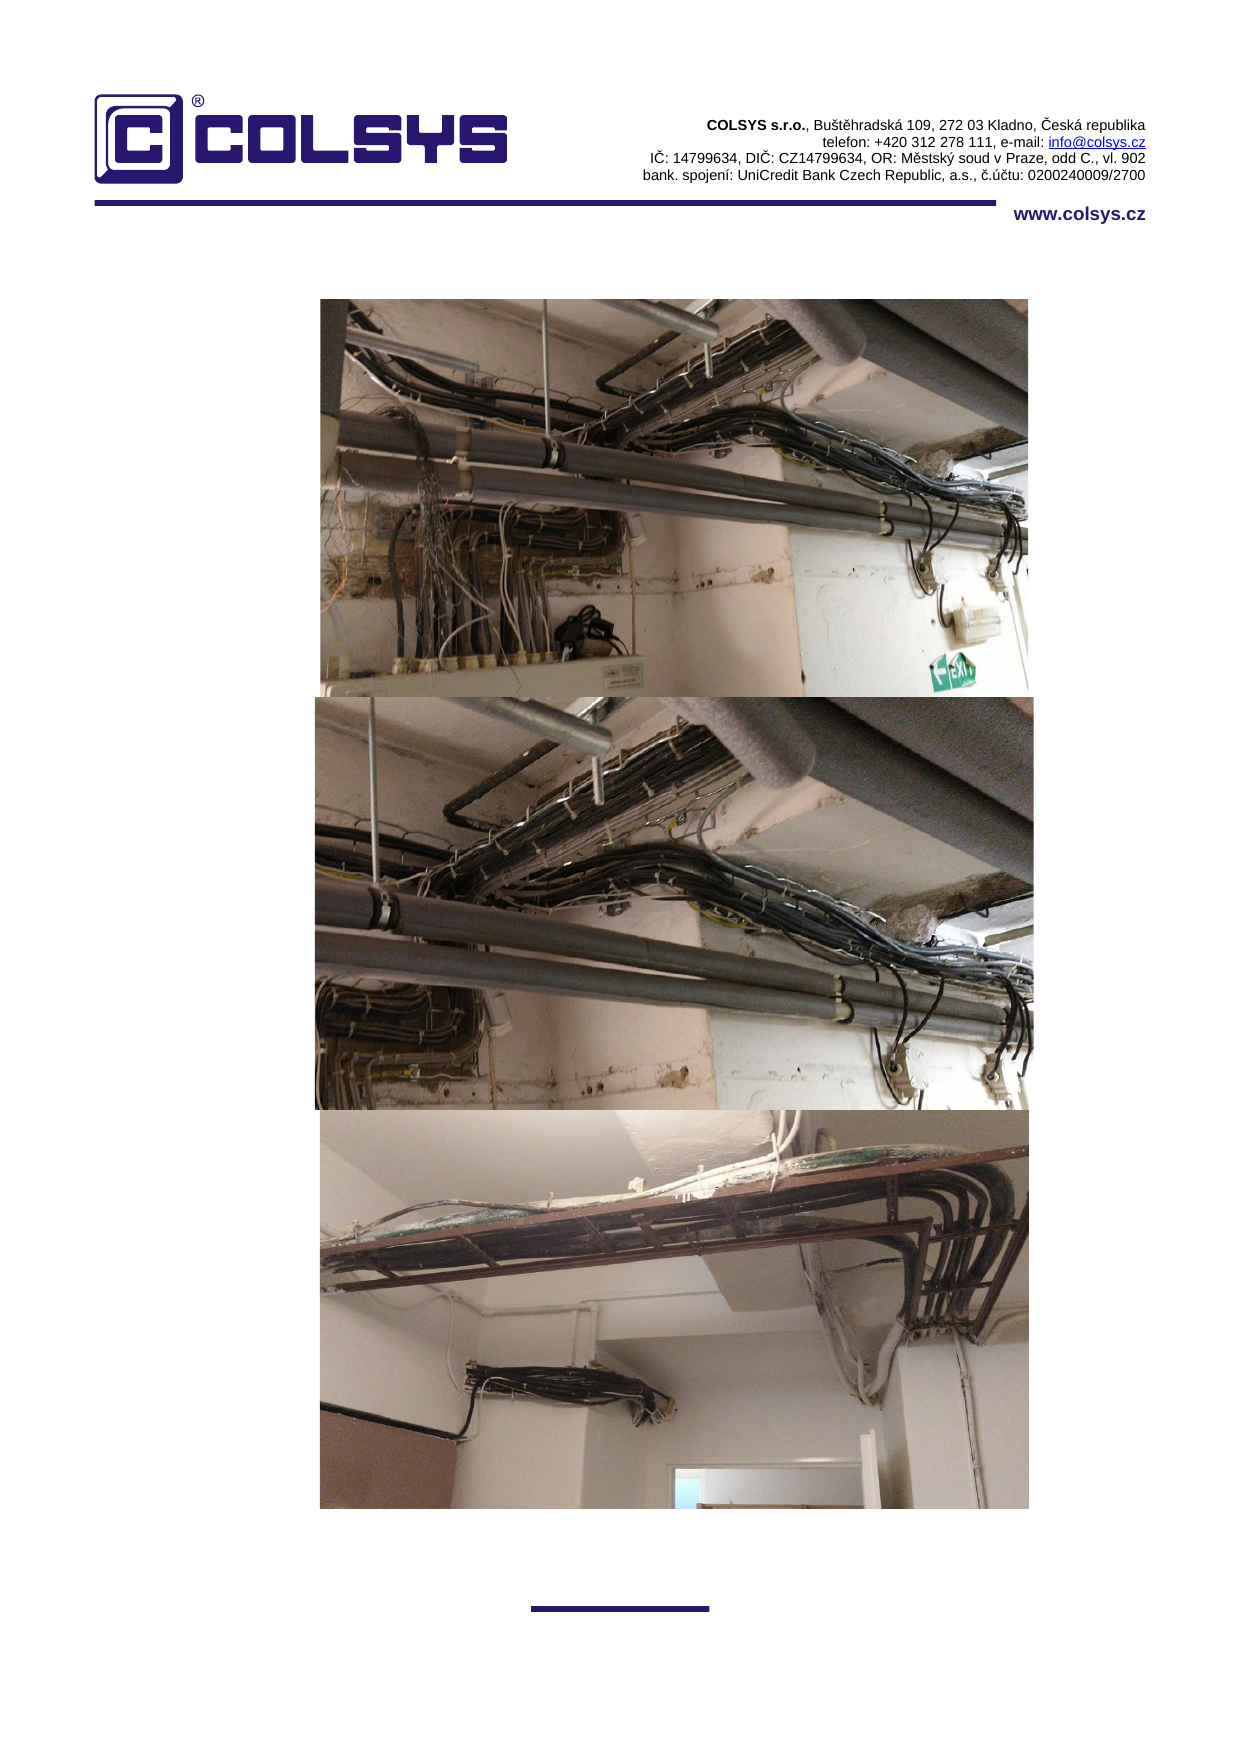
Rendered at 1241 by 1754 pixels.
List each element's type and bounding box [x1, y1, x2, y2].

picture [314, 299, 1034, 1509]
